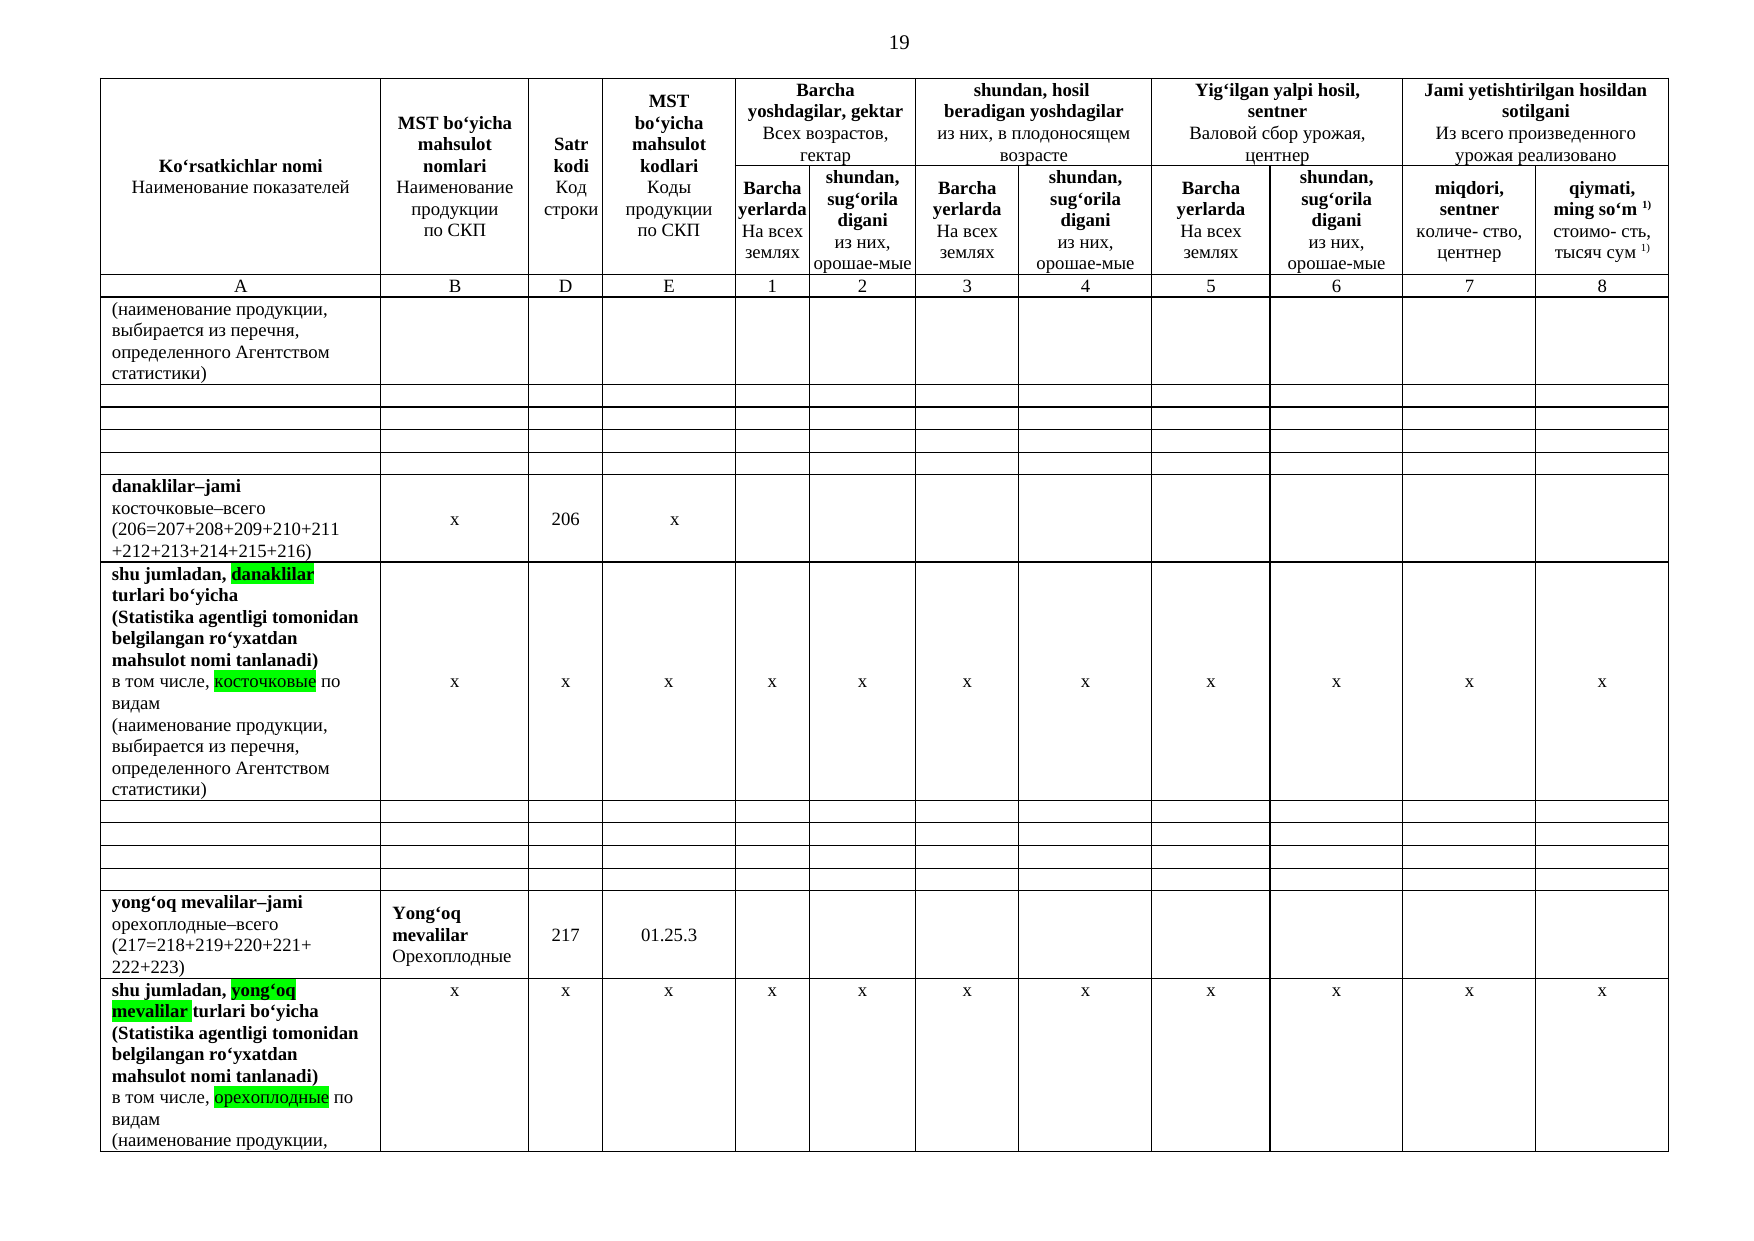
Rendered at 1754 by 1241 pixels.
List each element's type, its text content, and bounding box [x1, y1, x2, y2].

table_cell [916, 475, 1018, 561]
table_cell [1536, 891, 1668, 977]
table_cell [1019, 408, 1151, 429]
table_cell 2 [810, 275, 915, 296]
table_cell [916, 453, 1018, 474]
table_cell [1152, 823, 1269, 845]
table_cell х [603, 475, 735, 561]
table_cell [603, 385, 735, 406]
table_cell [810, 430, 915, 452]
table_cell [603, 846, 735, 867]
table_cell х [1403, 298, 1535, 384]
table_cell х [381, 563, 528, 800]
table_cell E [603, 275, 735, 296]
table_cell х [603, 563, 735, 800]
table_cell х [1019, 979, 1151, 1151]
table_cell [603, 823, 735, 845]
table_cell [1403, 801, 1535, 822]
table_cell [916, 801, 1018, 822]
table_cell shu jumladan, danaklilar turlari boʻyicha (Statistika agentligi tomonidan belgilangan ro‘yxatdan mahsulot nomi tanlanadi) в том числе, косточковые по видам (наименование продукции, выбирается из перечня, определенного Агентством статистики) [101, 563, 380, 800]
table_cell х [1271, 298, 1402, 384]
table_cell [529, 823, 602, 845]
table_cell [810, 823, 915, 845]
table_cell Barcha yerlarda На всех землях [1152, 166, 1269, 274]
table_cell х [1536, 563, 1668, 800]
table_cell х [603, 298, 735, 384]
table_cell [736, 475, 809, 561]
table_cell х [1403, 563, 1535, 800]
table_cell [101, 801, 380, 822]
table_cell х [810, 979, 915, 1151]
table_cell х [529, 298, 602, 384]
table_cell [1271, 475, 1402, 561]
table_cell 01.25.3 [603, 891, 735, 977]
table_cell 6 [1271, 275, 1402, 296]
table_cell х [381, 475, 528, 561]
table_cell [1019, 869, 1151, 890]
table_cell [1403, 823, 1535, 845]
table_cell Yongʻoq mevalilar Орехоплодные [381, 891, 528, 977]
table_cell [381, 453, 528, 474]
table_cell [101, 869, 380, 890]
table_header Yigʻilgan yalpi hosil, sentner Валовой сбор урожая, центнер [1152, 79, 1402, 165]
table_cell [1536, 846, 1668, 867]
table_cell [1403, 891, 1535, 977]
table_cell х [916, 563, 1018, 800]
table_cell [1019, 823, 1151, 845]
table_cell х [916, 979, 1018, 1151]
table_cell [1152, 453, 1269, 474]
table_header Barcha yoshdagilar, gektar Всех возрастов, гектар [736, 79, 915, 165]
table_cell [1271, 385, 1402, 406]
table_cell [916, 408, 1018, 429]
table_cell х [529, 563, 602, 800]
table_cell [1019, 801, 1151, 822]
table_cell х [381, 298, 528, 384]
table_cell х [736, 979, 809, 1151]
table_cell [603, 869, 735, 890]
table_cell [1536, 869, 1668, 890]
table_cell [736, 846, 809, 867]
table_cell [1271, 453, 1402, 474]
table_cell [101, 408, 380, 429]
table_cell Barcha yerlarda На всех землях [916, 166, 1018, 274]
table_cell х [736, 563, 809, 800]
table_cell А [101, 275, 380, 296]
table_cell 7 [1403, 275, 1535, 296]
table_cell [736, 385, 809, 406]
table_cell [1536, 408, 1668, 429]
table_cell [603, 453, 735, 474]
table_cell [1019, 385, 1151, 406]
table_cell 206 [529, 475, 602, 561]
table_cell х [1152, 298, 1269, 384]
table_cell х [810, 298, 915, 384]
table_header Jami yetishtirilgan hosildan sotilgani Из всего произведенного урожая реализовано [1403, 79, 1668, 165]
table_cell [916, 869, 1018, 890]
table_cell [603, 430, 735, 452]
table_cell shundan, sugʻorila digani из них, орошае-мые [810, 166, 915, 274]
table_cell х [1271, 979, 1402, 1151]
table_cell 217 [529, 891, 602, 977]
table_cell [101, 846, 380, 867]
table_cell [381, 801, 528, 822]
table_cell [1403, 430, 1535, 452]
table_cell [916, 823, 1018, 845]
table_cell х [1019, 298, 1151, 384]
table_cell [1536, 385, 1668, 406]
table_cell [381, 869, 528, 890]
table_header shundan, hosil beradigan yoshdagilar из них, в плодоносящем возрасте [916, 79, 1151, 165]
table_cell х [916, 298, 1018, 384]
table_cell [101, 430, 380, 452]
table_cell х [1019, 563, 1151, 800]
table_header MST boʻyicha mahsulot kodlari Коды продукции по СКП [603, 79, 735, 274]
table_cell [1536, 823, 1668, 845]
table_cell х [736, 298, 809, 384]
table_cell [1271, 430, 1402, 452]
table_header Koʻrsatkichlar nomi Наименование показателей [101, 79, 380, 274]
table_cell [529, 408, 602, 429]
table_cell [1403, 385, 1535, 406]
table_cell [1271, 801, 1402, 822]
table_cell [810, 846, 915, 867]
table_cell [916, 846, 1018, 867]
table_cell D [529, 275, 602, 296]
table_cell [736, 869, 809, 890]
table_cell х [1536, 979, 1668, 1151]
table_cell [736, 453, 809, 474]
table_cell miqdori, sentner количе- ство, центнер [1403, 166, 1535, 274]
table_cell [1271, 846, 1402, 867]
table_cell [1152, 801, 1269, 822]
table_header Satr kodi Код строки [529, 79, 602, 274]
table_cell [810, 869, 915, 890]
table_cell [1152, 891, 1269, 977]
table_cell [1019, 475, 1151, 561]
table_cell х [1536, 298, 1668, 384]
table_cell danaklilar–jami косточковые–всего (206=207+208+209+210+211 +212+213+214+215+216) [101, 475, 380, 561]
table_cell [736, 801, 809, 822]
table_cell [810, 801, 915, 822]
table_cell [736, 430, 809, 452]
table_cell [736, 408, 809, 429]
table_cell [381, 846, 528, 867]
table_cell shundan, sugʻorila digani из них, орошае-мые [1019, 166, 1151, 274]
table_cell х [810, 563, 915, 800]
table_cell [101, 385, 380, 406]
table_cell х [1403, 979, 1535, 1151]
table_cell [101, 453, 380, 474]
table_cell [1152, 385, 1269, 406]
table_cell х [529, 979, 602, 1151]
table_cell [603, 408, 735, 429]
table_cell х [1152, 979, 1269, 1151]
table_cell [1403, 869, 1535, 890]
table_cell [529, 869, 602, 890]
table_cell [1271, 869, 1402, 890]
table_cell [1152, 475, 1269, 561]
table_cell shundan, sugʻorila digani из них, орошае-мые [1271, 166, 1402, 274]
table_cell [916, 430, 1018, 452]
table_cell 3 [916, 275, 1018, 296]
table_cell [529, 846, 602, 867]
table_cell [529, 430, 602, 452]
table_cell [916, 891, 1018, 977]
table_cell [1403, 408, 1535, 429]
table_cell [736, 823, 809, 845]
table_cell [101, 823, 380, 845]
table_cell 8 [1536, 275, 1668, 296]
table_cell yongʻoq mevalilar–jami орехоплодные–всего (217=218+219+220+221+ 222+223) [101, 891, 380, 977]
table_cell х [1271, 563, 1402, 800]
table_cell 5 [1152, 275, 1269, 296]
table_cell [1019, 891, 1151, 977]
table_cell [810, 475, 915, 561]
table_cell [603, 801, 735, 822]
table_cell [1152, 846, 1269, 867]
table_cell х [381, 979, 528, 1151]
table_cell [529, 385, 602, 406]
table_cell х [603, 979, 735, 1151]
table_cell [916, 385, 1018, 406]
table_cell [736, 891, 809, 977]
table_cell [810, 385, 915, 406]
table_cell [1536, 801, 1668, 822]
table_cell [1271, 823, 1402, 845]
table_cell [1019, 453, 1151, 474]
table_cell Barcha yerlarda На всех землях [736, 166, 809, 274]
table_cell qiymati, ming soʻm 1) стоимо- сть, тысяч сум 1) [1536, 166, 1668, 274]
table_cell [529, 453, 602, 474]
table_cell [1152, 869, 1269, 890]
table_header MST boʻyicha mahsulot nomlari Наименование продукции по СКП [381, 79, 528, 274]
table_cell [1536, 475, 1668, 561]
table_cell [1271, 891, 1402, 977]
table_cell [381, 823, 528, 845]
table_cell 4 [1019, 275, 1151, 296]
table_cell [1152, 430, 1269, 452]
table_cell [810, 408, 915, 429]
table_cell [1152, 408, 1269, 429]
table_cell [1536, 430, 1668, 452]
table_cell [1403, 453, 1535, 474]
table_cell [810, 891, 915, 977]
table_cell х [1152, 563, 1269, 800]
table_cell [1403, 846, 1535, 867]
table_cell [810, 453, 915, 474]
table_cell [381, 385, 528, 406]
table_cell [381, 430, 528, 452]
table_cell [1271, 408, 1402, 429]
table_cell B [381, 275, 528, 296]
table_cell [1403, 475, 1535, 561]
table_cell [1019, 846, 1151, 867]
table_cell 1 [736, 275, 809, 296]
table_cell [529, 801, 602, 822]
table_cell [1536, 453, 1668, 474]
table_cell [381, 408, 528, 429]
table_cell [1019, 430, 1151, 452]
